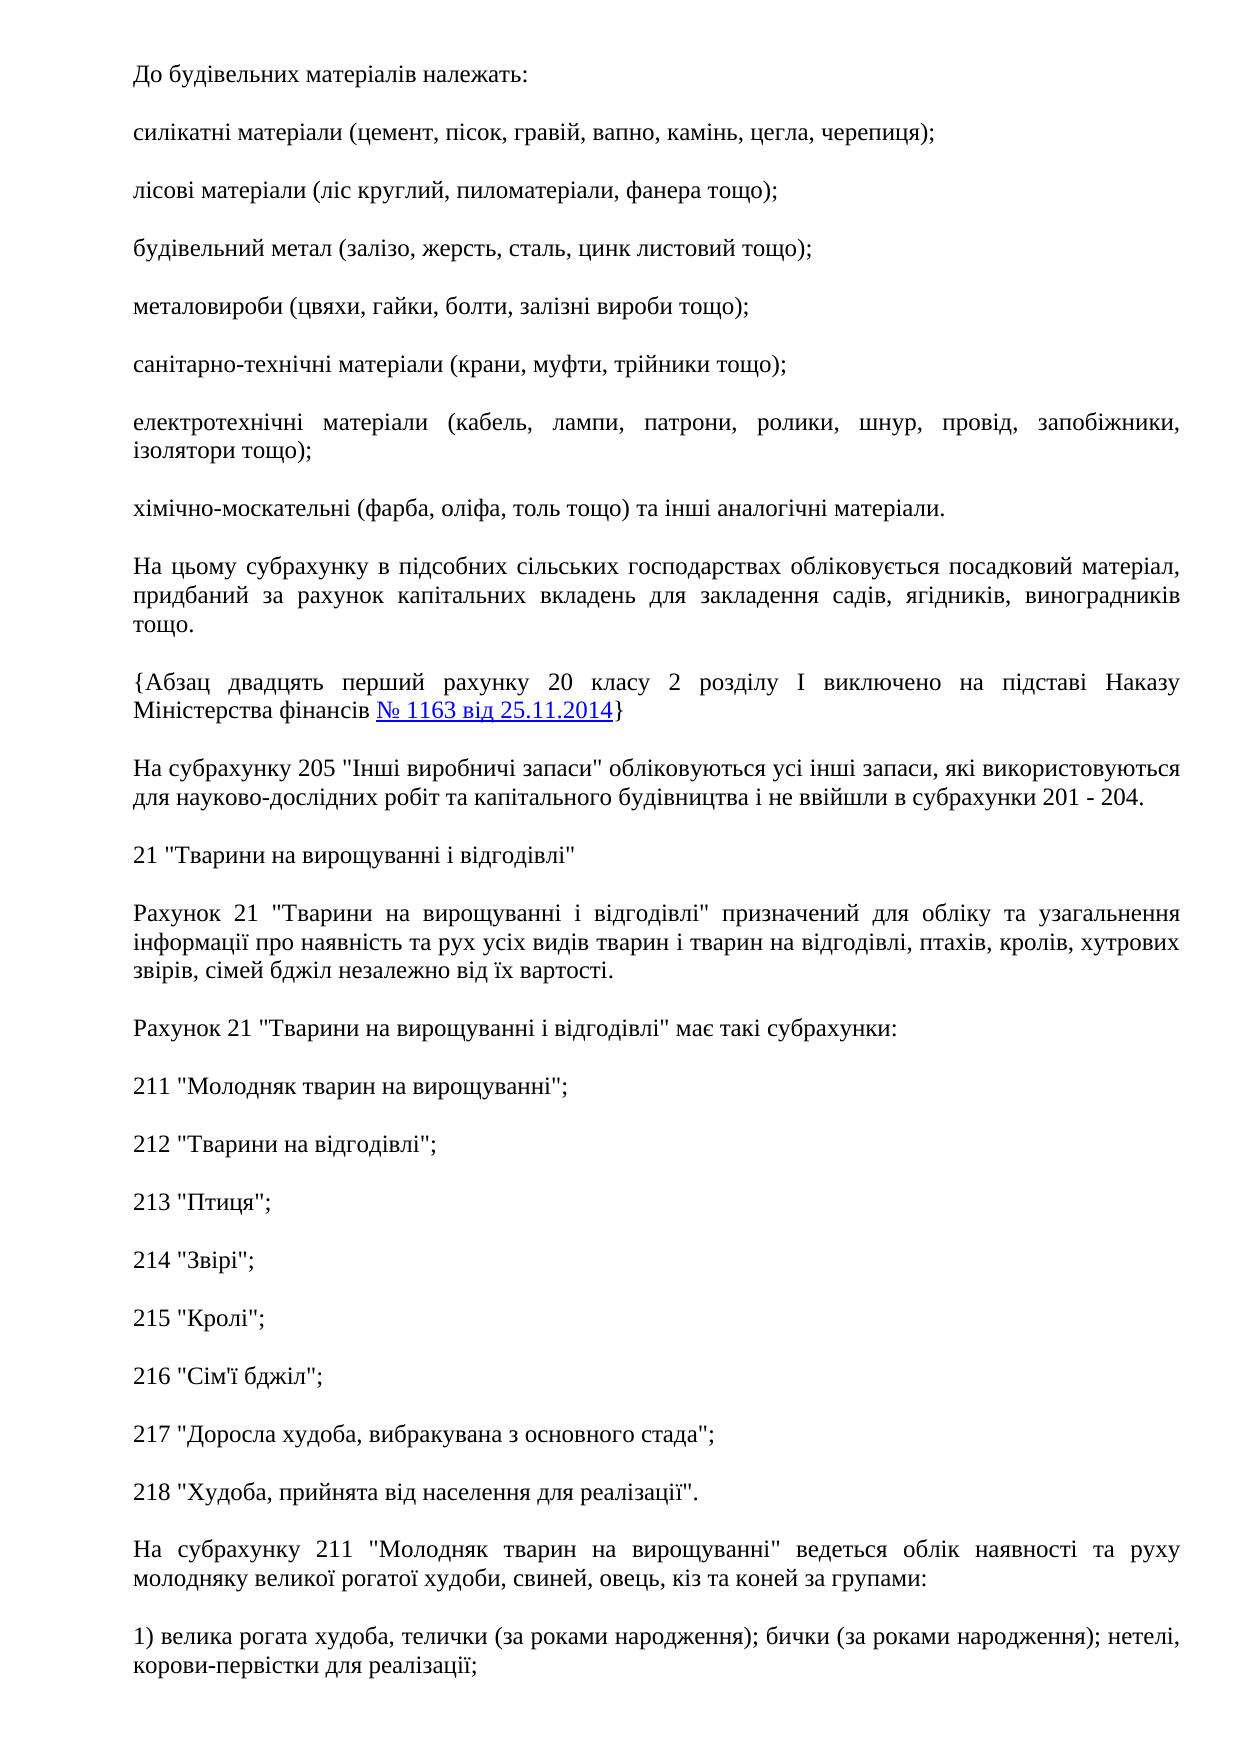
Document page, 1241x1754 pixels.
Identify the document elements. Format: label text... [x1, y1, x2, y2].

text 213 "Птиця"; [133, 1187, 1181, 1216]
text силікатні матеріали (цемент, пісок, гравій, вапно, камінь, цегла, черепиця); [133, 117, 1181, 146]
text 217 "Доросла худоба, вибракувана з основного стада"; [133, 1419, 1181, 1447]
text Рахунок 21 "Тварини на вирощуванні і відгодівлі" призначений для обліку та узагальнення інформації про наявність та рух усіх видів тварин і тварин на відгодівлі, птахів, кролів, хутрових звірів, сімей бджіл незалежно від їх вартості. [133, 898, 1181, 984]
text 215 "Кролі"; [133, 1303, 1181, 1332]
text 218 "Худоба, прийнята від населення для реалізації". [133, 1477, 1181, 1505]
text До будівельних матеріалів належать: [133, 59, 1181, 88]
text санітарно-технічні матеріали (крани, муфти, трійники тощо); [133, 349, 1181, 377]
text На субрахунку 205 "Інші виробничі запаси" обліковуються усі інші запаси, які використовуються для науково-дослідних робіт та капітального будівництва і не ввійшли в субрахунки 201 - 204. [133, 753, 1181, 811]
text На субрахунку 211 "Молодняк тварин на вирощуванні" ведеться облік наявності та руху молодняку великої рогатої худоби, свиней, овець, кіз та коней за групами: [133, 1534, 1181, 1592]
text Рахунок 21 "Тварини на вирощуванні і відгодівлі" має такі субрахунки: [133, 1013, 1181, 1042]
text електротехнічні матеріали (кабель, лампи, патрони, ролики, шнур, провід, запобіжники, ізолятори тощо); [133, 407, 1181, 464]
text 216 "Сім'ї бджіл"; [133, 1361, 1181, 1389]
text лісові матеріали (ліс круглий, пиломатеріали, фанера тощо); [133, 175, 1181, 204]
text металовироби (цвяхи, гайки, болти, залізні вироби тощо); [133, 291, 1181, 319]
text будівельний метал (залізо, жерсть, сталь, цинк листовий тощо); [133, 233, 1181, 262]
text хімічно-москательні (фарба, оліфа, толь тощо) та інші аналогічні матеріали. [133, 493, 1181, 522]
text 214 "Звірі"; [133, 1245, 1181, 1274]
text На цьому субрахунку в підсобних сільських господарствах обліковується посадковий матеріал, придбаний за рахунок капітальних вкладень для закладення садів, ягідників, виноградників тощо. [133, 551, 1181, 637]
text 1) велика рогата худоба, телички (за роками народження); бички (за роками народження); нетелі, корови-первістки для реалізації; [133, 1621, 1181, 1679]
text 21 "Тварини на вирощуванні і відгодівлі" [133, 840, 1181, 869]
text 212 "Тварини на відгодівлі"; [133, 1129, 1181, 1158]
text {Абзац двадцять перший рахунку 20 класу 2 розділу I виключено на підставі Наказу Міністерства фінансів № 1163 від 25.11.2014} [133, 667, 1181, 724]
text 211 "Молодняк тварин на вирощуванні"; [133, 1071, 1181, 1100]
